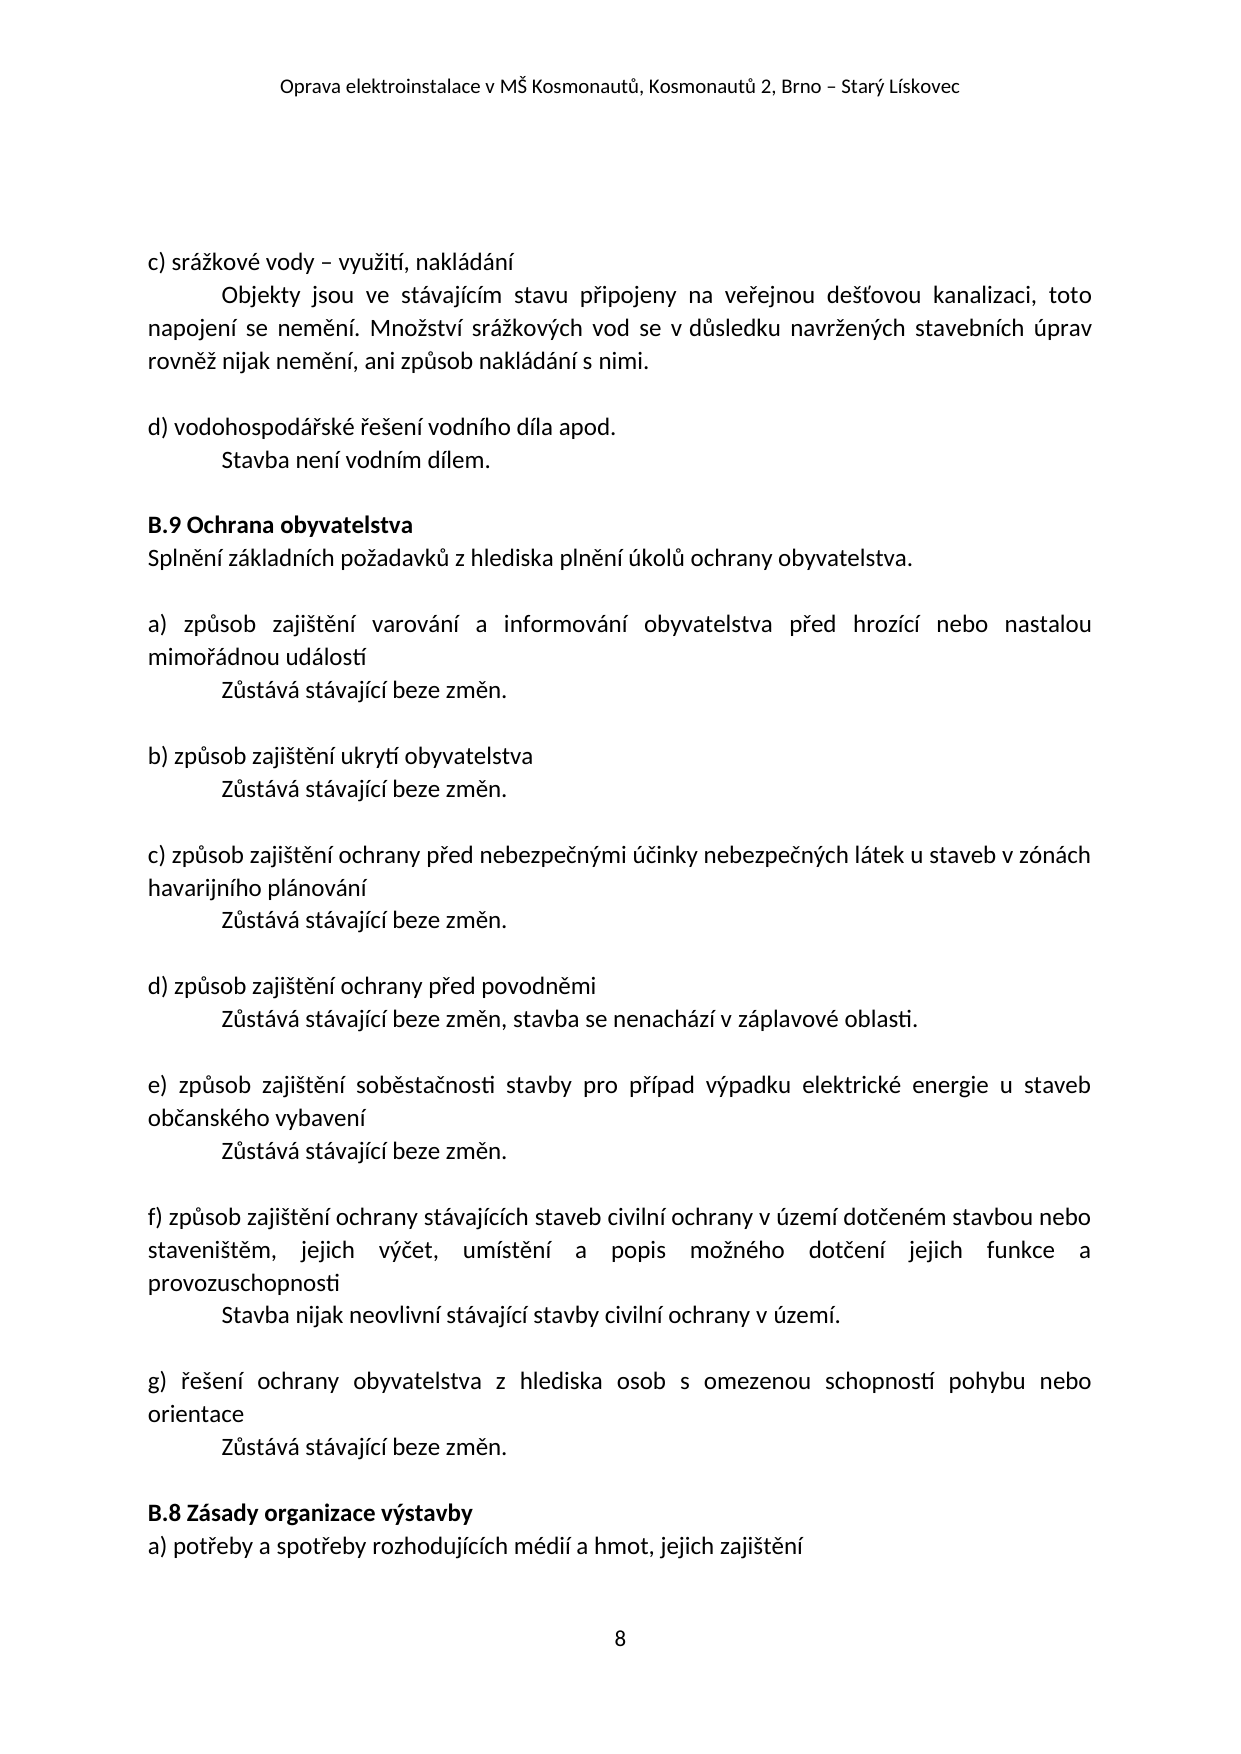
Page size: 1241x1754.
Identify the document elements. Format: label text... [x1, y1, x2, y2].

text Zůstává stávající beze změn, stavba se nenachází v záplavové oblasti. [148, 1003, 1093, 1034]
text Stavba nijak neovlivní stávající stavby civilní ochrany v území. [148, 1300, 1093, 1330]
text Zůstává stávající beze změn. [148, 1135, 1093, 1166]
text b) způsob zajištění ukrytí obyvatelstva [148, 740, 1093, 771]
text d) vodohospodářské řešení vodního díla apod. [148, 411, 1093, 441]
text Splnění základních požadavků z hlediska plnění úkolů ochrany obyvatelstva. [148, 543, 1093, 573]
text f) způsob zajištění ochrany stávajících staveb civilní ochrany v území dotčeném stavbou nebo staveništěm, jejich výčet, umístění a popis možného dotčení jejich funkce a provozuschopnosti [148, 1201, 1093, 1297]
text a) potřeby a spotřeby rozhodujících médií a hmot, jejich zajištění [148, 1530, 1093, 1561]
text d) způsob zajištění ochrany před povodněmi [148, 971, 1093, 1001]
text c) srážkové vody – využití, nakládání [148, 246, 1093, 277]
text Zůstává stávající beze změn. [148, 905, 1093, 935]
text e) způsob zajištění soběstačnosti stavby pro případ výpadku elektrické energie u staveb občanského vybavení [148, 1069, 1093, 1133]
text Objekty jsou ve stávajícím stavu připojeny na veřejnou dešťovou kanalizaci, toto napojení se nemění. Množství srážkových vod se v důsledku navržených stavebních úprav rovněž nijak nemění, ani způsob nakládání s nimi. [148, 279, 1093, 376]
text B.9 Ochrana obyvatelstva [148, 510, 1093, 540]
text Zůstává stávající beze změn. [148, 1431, 1093, 1462]
text Zůstává stávající beze změn. [148, 773, 1093, 803]
text Zůstává stávající beze změn. [148, 674, 1093, 705]
text Stavba není vodním dílem. [148, 444, 1093, 474]
text a) způsob zajištění varování a informování obyvatelstva před hrozící nebo nastalou mimořádnou událostí [148, 608, 1093, 672]
text B.8 Zásady organizace výstavby [148, 1497, 1093, 1528]
text c) způsob zajištění ochrany před nebezpečnými účinky nebezpečných látek u staveb v zónách havarijního plánování [148, 839, 1093, 902]
text g) řešení ochrany obyvatelstva z hlediska osob s omezenou schopností pohybu nebo orientace [148, 1366, 1093, 1429]
